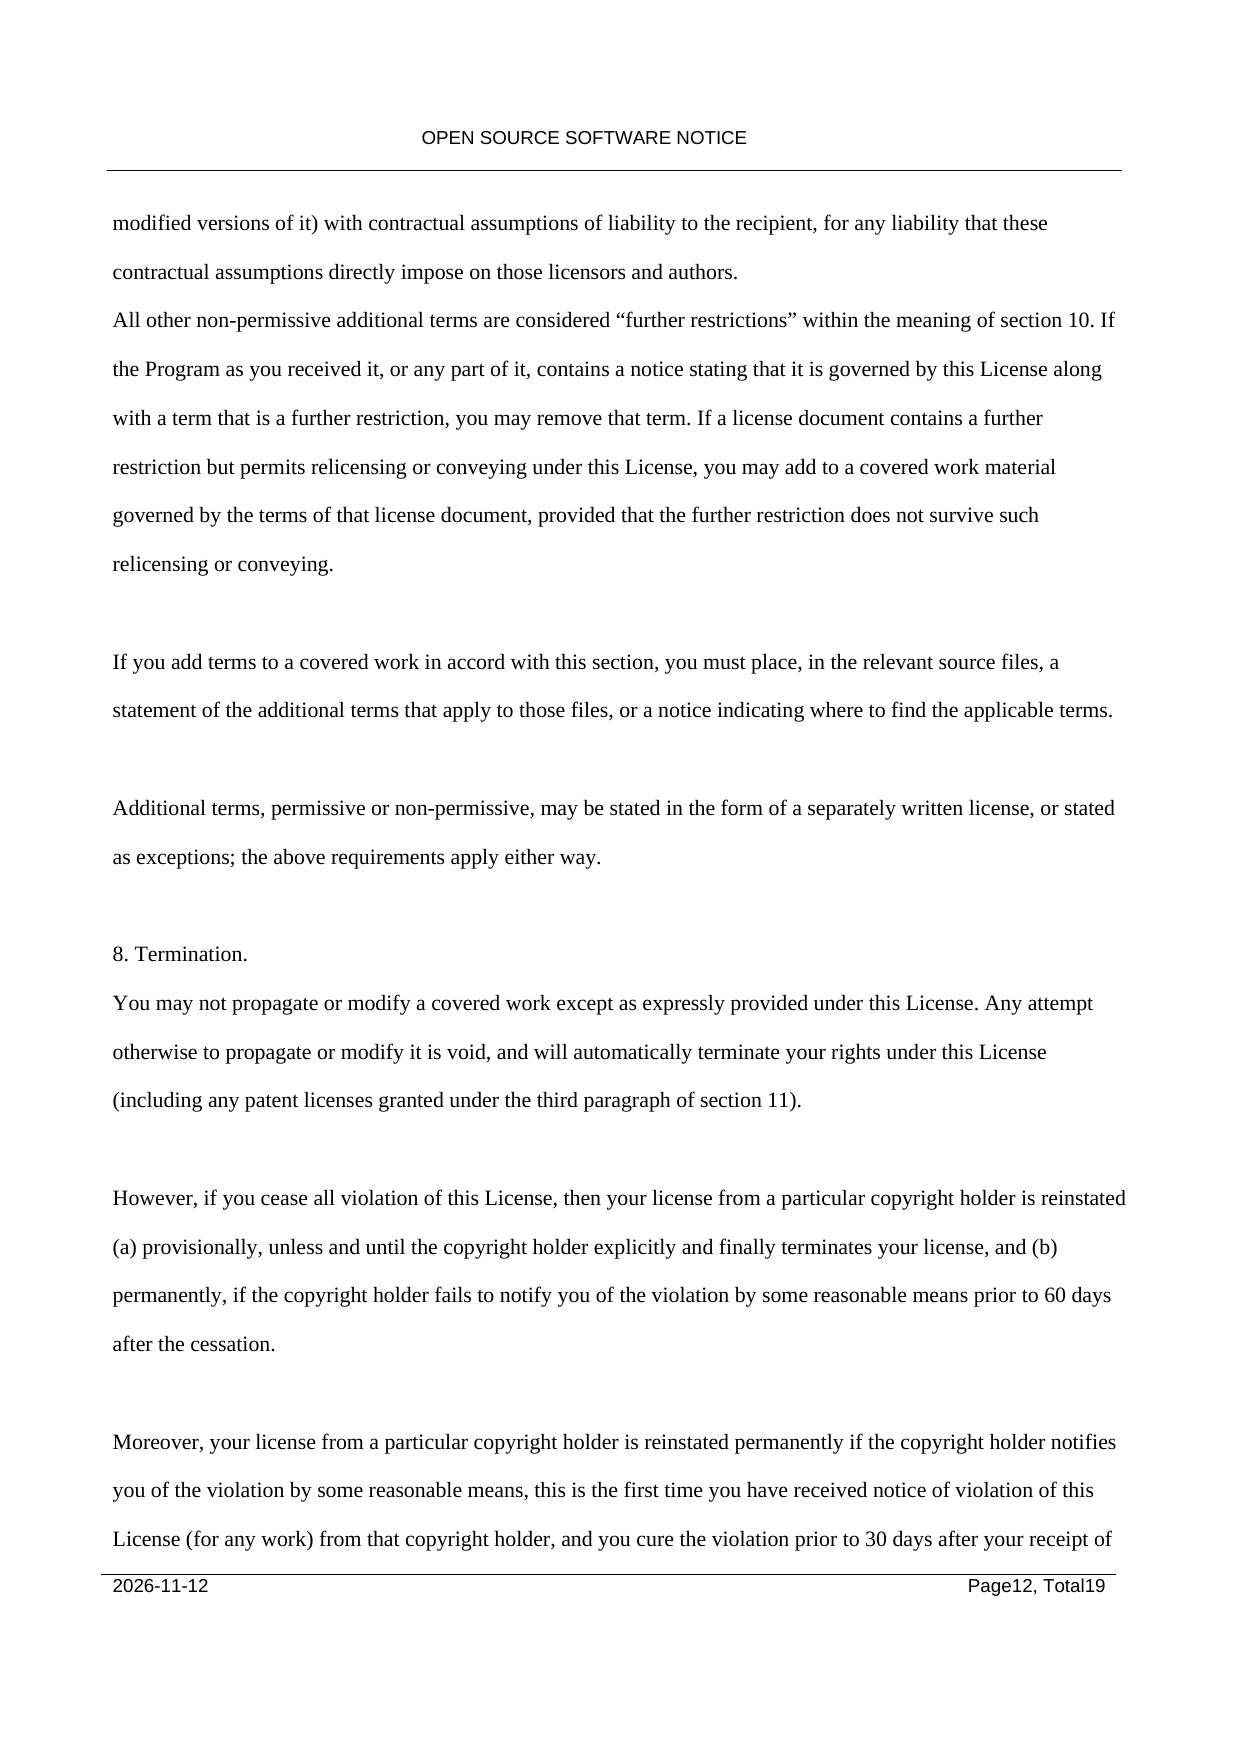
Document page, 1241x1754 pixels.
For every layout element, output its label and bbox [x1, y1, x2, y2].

text [112, 206, 1128, 1555]
